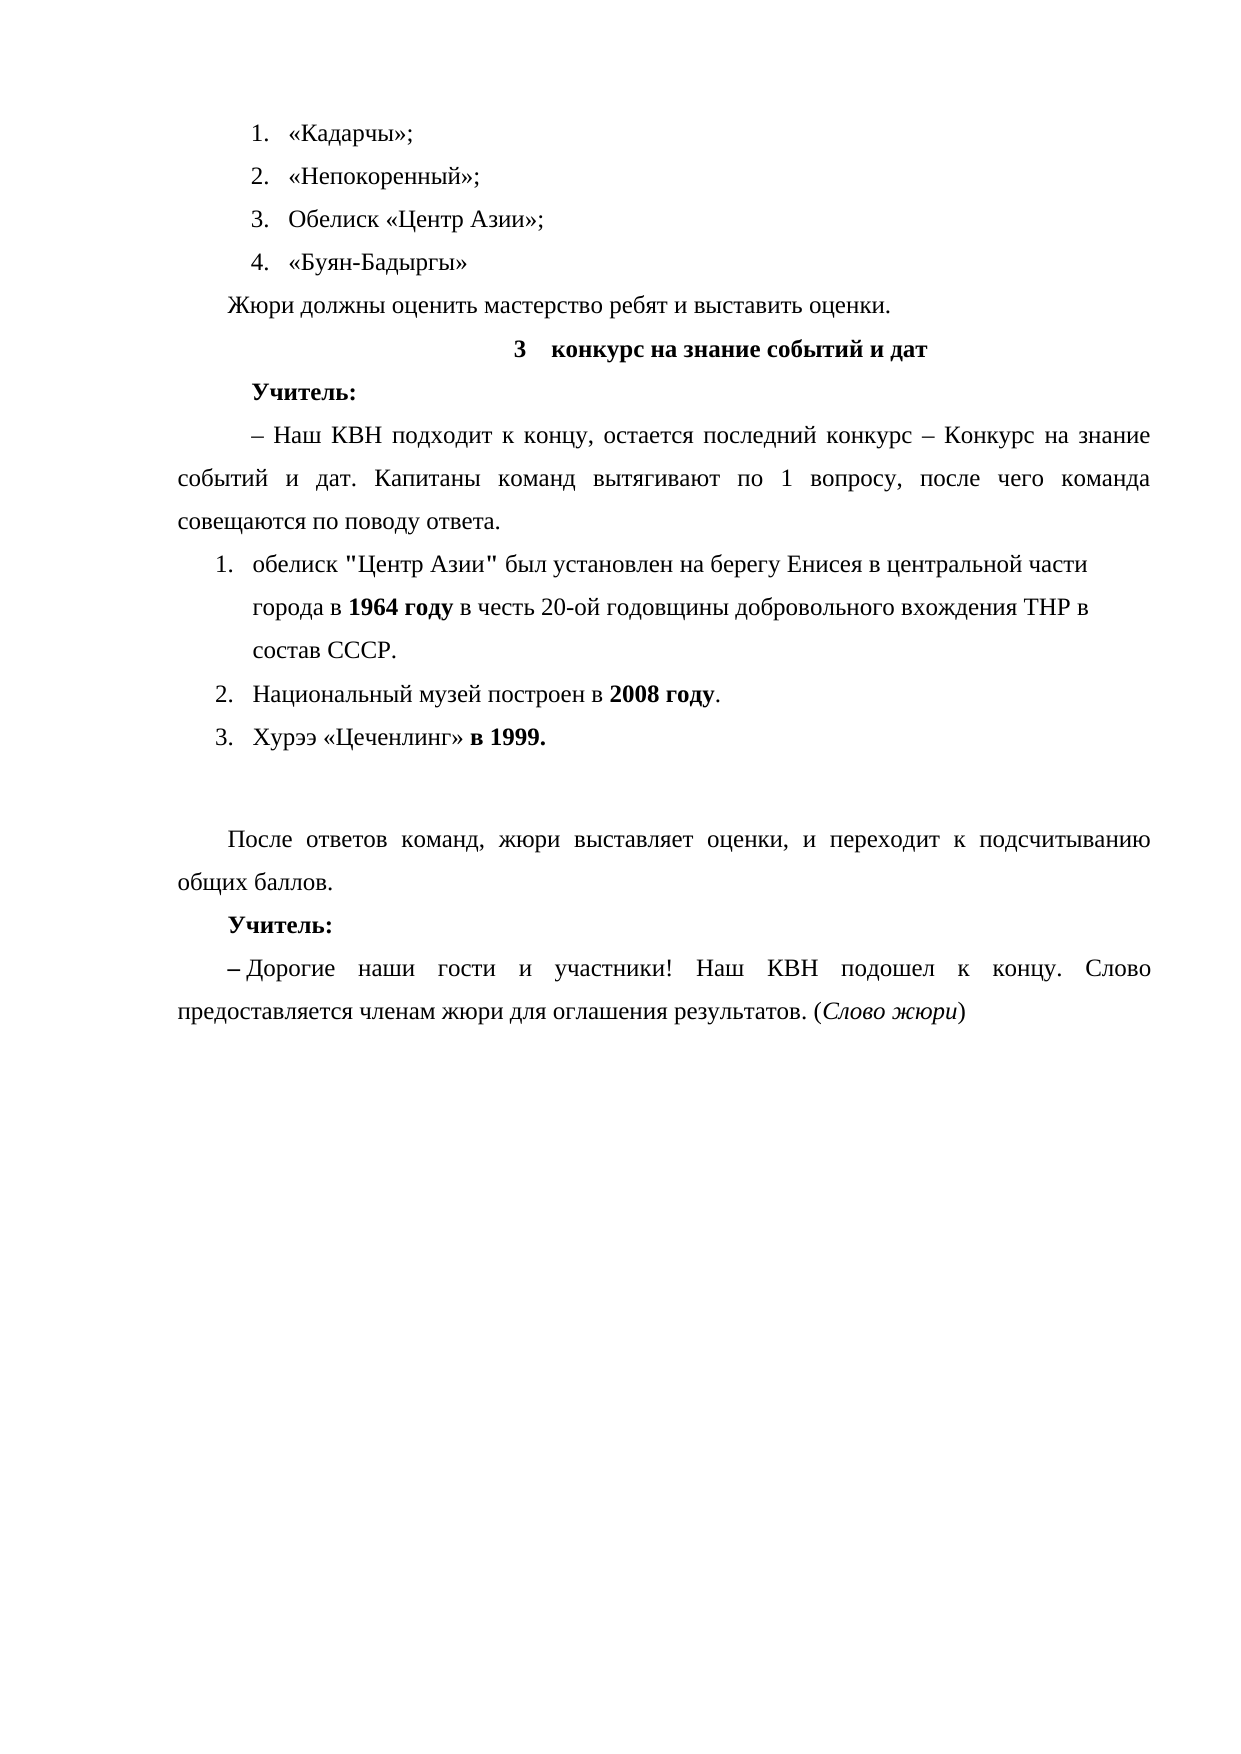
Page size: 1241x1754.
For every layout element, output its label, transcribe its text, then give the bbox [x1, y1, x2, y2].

list «Буян-Бадыргы» [251, 247, 1152, 276]
list Национальный музей построен в 2008 году. [215, 679, 1152, 707]
text Учитель: [177, 377, 1152, 406]
list «Непокоренный»; [251, 161, 1152, 190]
list «Кадарчы»; [251, 118, 1152, 147]
list Обелиск «Центр Азии»; [251, 204, 1152, 233]
text После ответов команд, жюри выставляет оценки, и переходит к подсчитыванию общих баллов. [177, 824, 1152, 896]
text ‒ Наш КВН подходит к концу, остается последний конкурс – Конкурс на знание событий и дат. Капитаны команд вытягивают по 1 вопросу, после чего команда совещаются по поводу ответа. [177, 420, 1152, 535]
list обелиск "Центр Азии" был установлен на берегу Енисея в центральной части города в 1964 году в честь 20-ой годовщины добровольного вхождения ТНР в состав СССР. [215, 549, 1152, 664]
list конкурс на знание событий и дат [290, 334, 1152, 362]
text ‒ Дорогие наши гости и участники! Наш КВН подошел к концу. Слово предоставляется членам жюри для оглашения результатов. (Слово жюри) [177, 953, 1152, 1025]
text Жюри должны оценить мастерство ребят и выставить оценки. [177, 291, 1152, 319]
text Учитель: [177, 910, 1152, 939]
list Хурээ «Цеченлинг» в 1999. [215, 722, 1152, 751]
